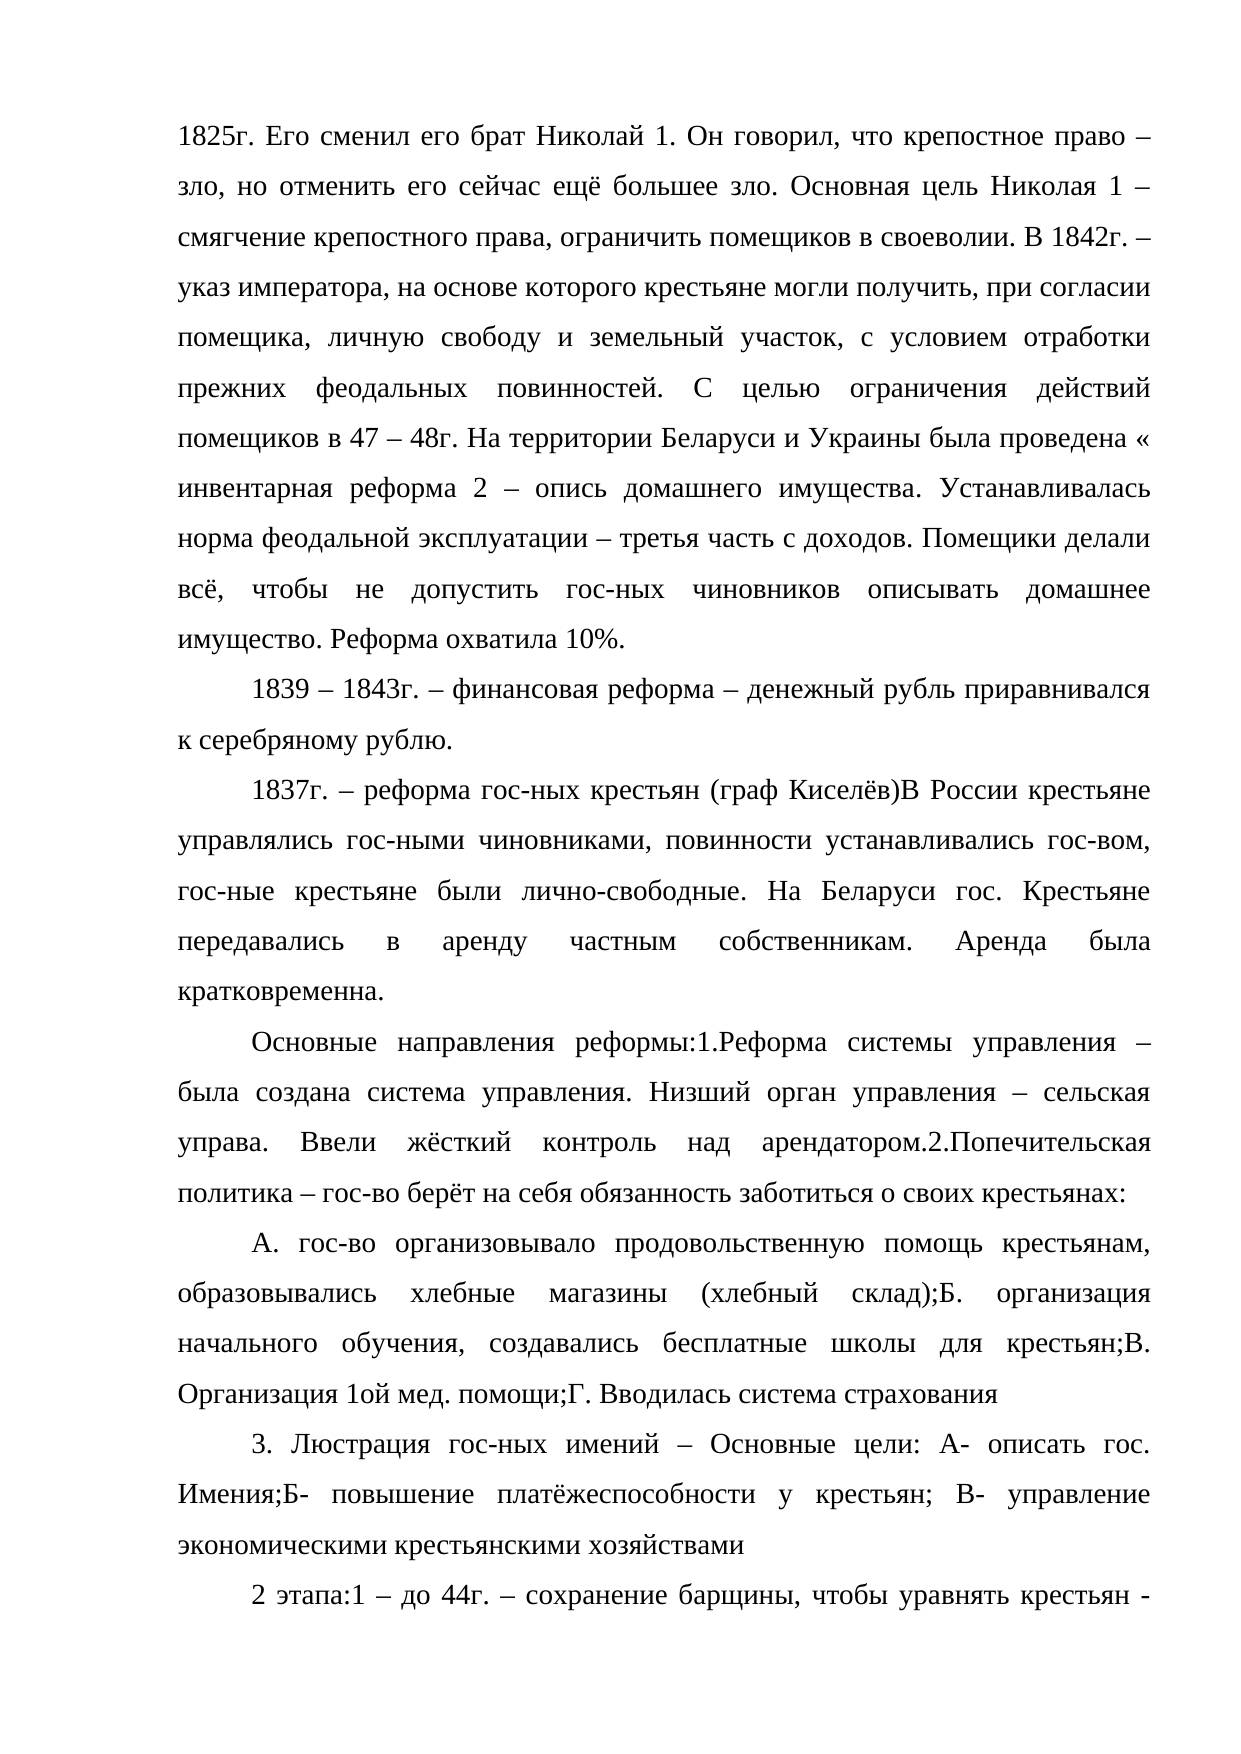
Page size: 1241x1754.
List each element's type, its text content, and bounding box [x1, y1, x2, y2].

text Основные направления реформы:1.Реформа системы управления – была создана система управления. Низший орган управления – сельская управа. Ввели жёсткий контроль над арендатором.2.Попечительская политика – гос-во берёт на себя обязанность заботиться о своих крестьянах: [177, 1024, 1152, 1208]
text 1837г. – реформа гос-ных крестьян (граф Киселёв)В России крестьяне управлялись гос-ными чиновниками, повинности устанавливались гос-вом, гос-ные крестьяне были лично-свободные. На Беларуси гос. Крестьяне передавались в аренду частным собственникам. Аренда была кратковременна. [177, 772, 1152, 1007]
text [177, 1577, 1152, 1611]
text 3. Люстрация гос-ных имений – Основные цели: А- описать гос. Имения;Б- повышение платёжеспособности у крестьян; В- управление экономическими крестьянскими хозяйствами [177, 1426, 1152, 1560]
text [177, 118, 1152, 655]
text А. гос-во организовывало продовольственную помощь крестьянам, образовывались хлебные магазины (хлебный склад);Б. организация начального обучения, создавались бесплатные школы для крестьян;В. Организация 1ой мед. помощи;Г. Вводилась система страхования [177, 1225, 1152, 1409]
text 1839 – 1843г. – финансовая реформа – денежный рубль приравнивался к серебряному рублю. [177, 672, 1152, 755]
